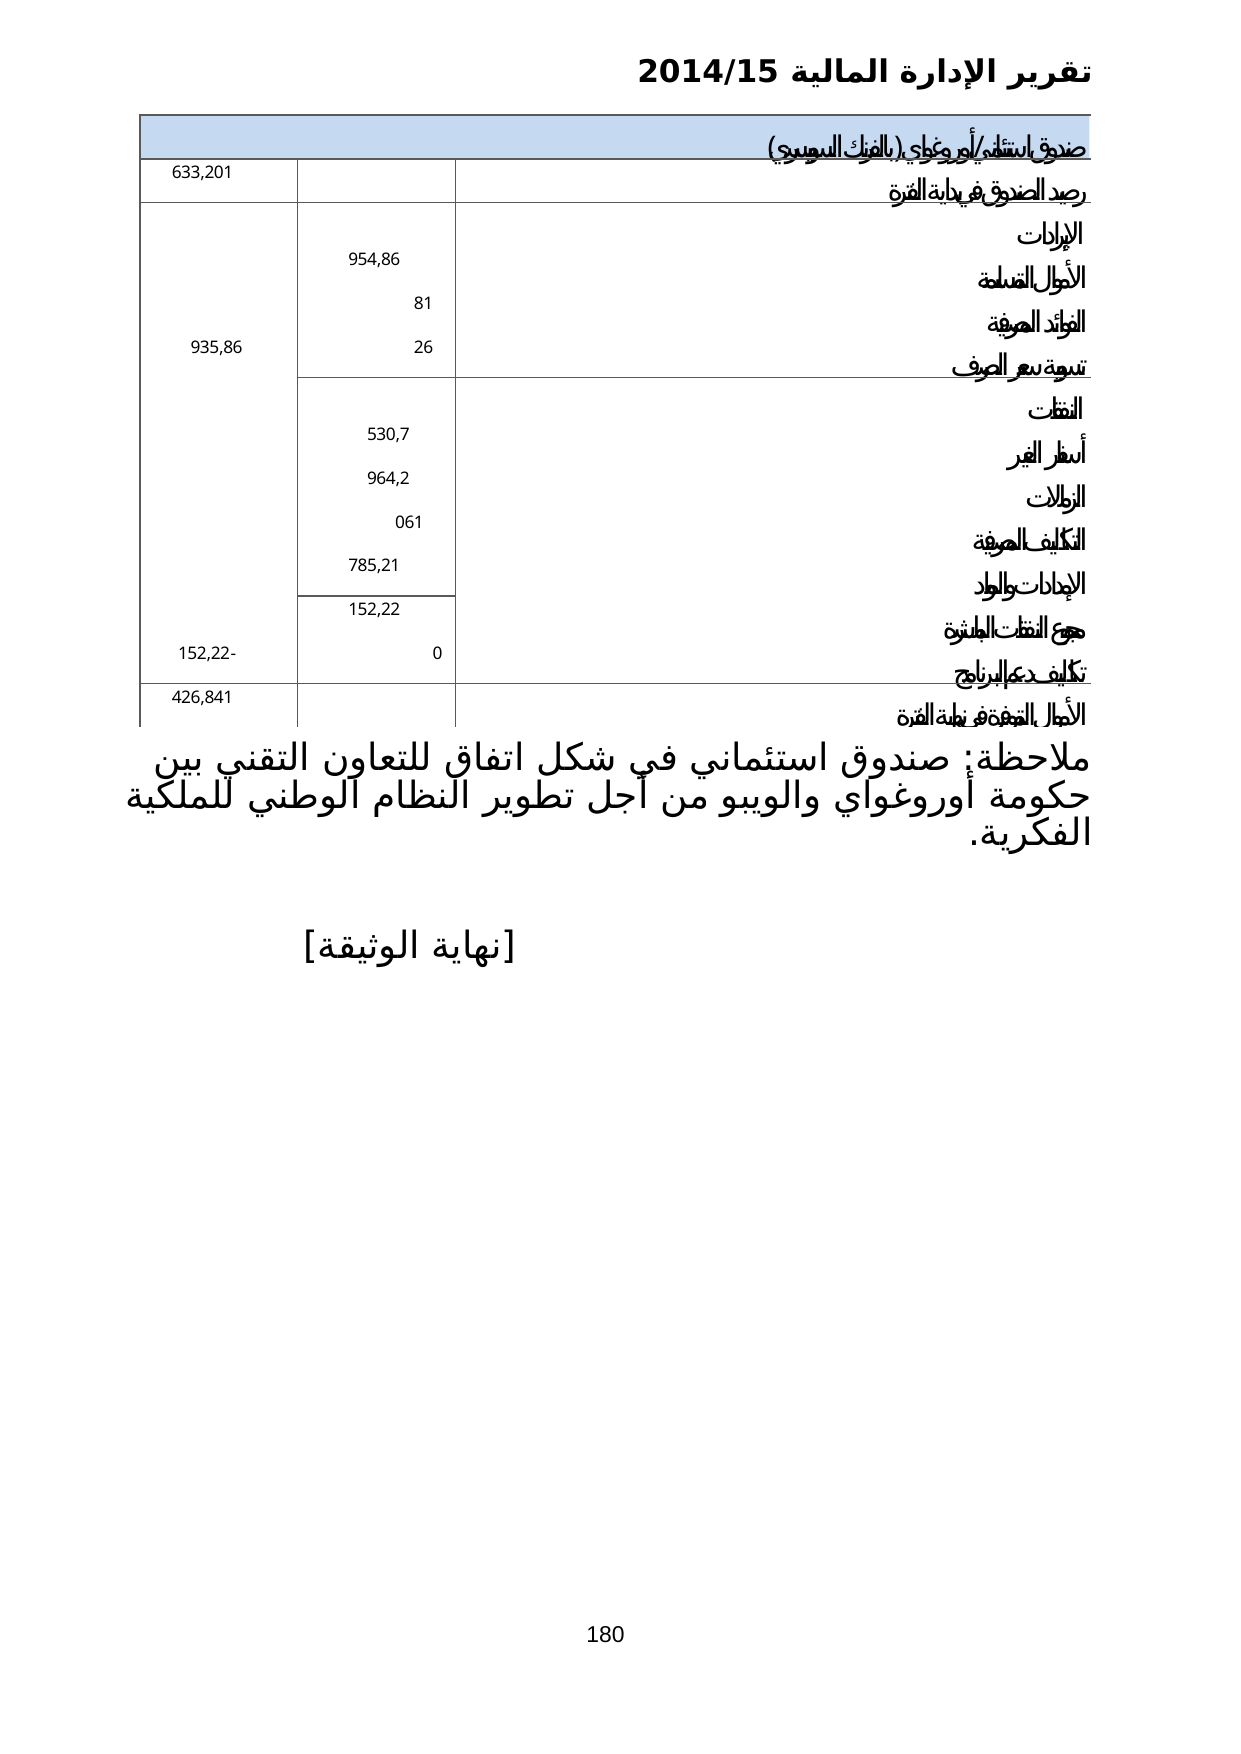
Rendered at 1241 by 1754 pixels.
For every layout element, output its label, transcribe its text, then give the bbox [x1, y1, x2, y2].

text [نهاية الوثيقة] [118, 928, 516, 966]
text ملاحظة: صندوق استئماني في شكل اتفاق للتعاون التقني بين حكومة أوروغواي والويبو من أجل تطوير النظام الوطني للملكية الفكرية. [118, 741, 1092, 853]
